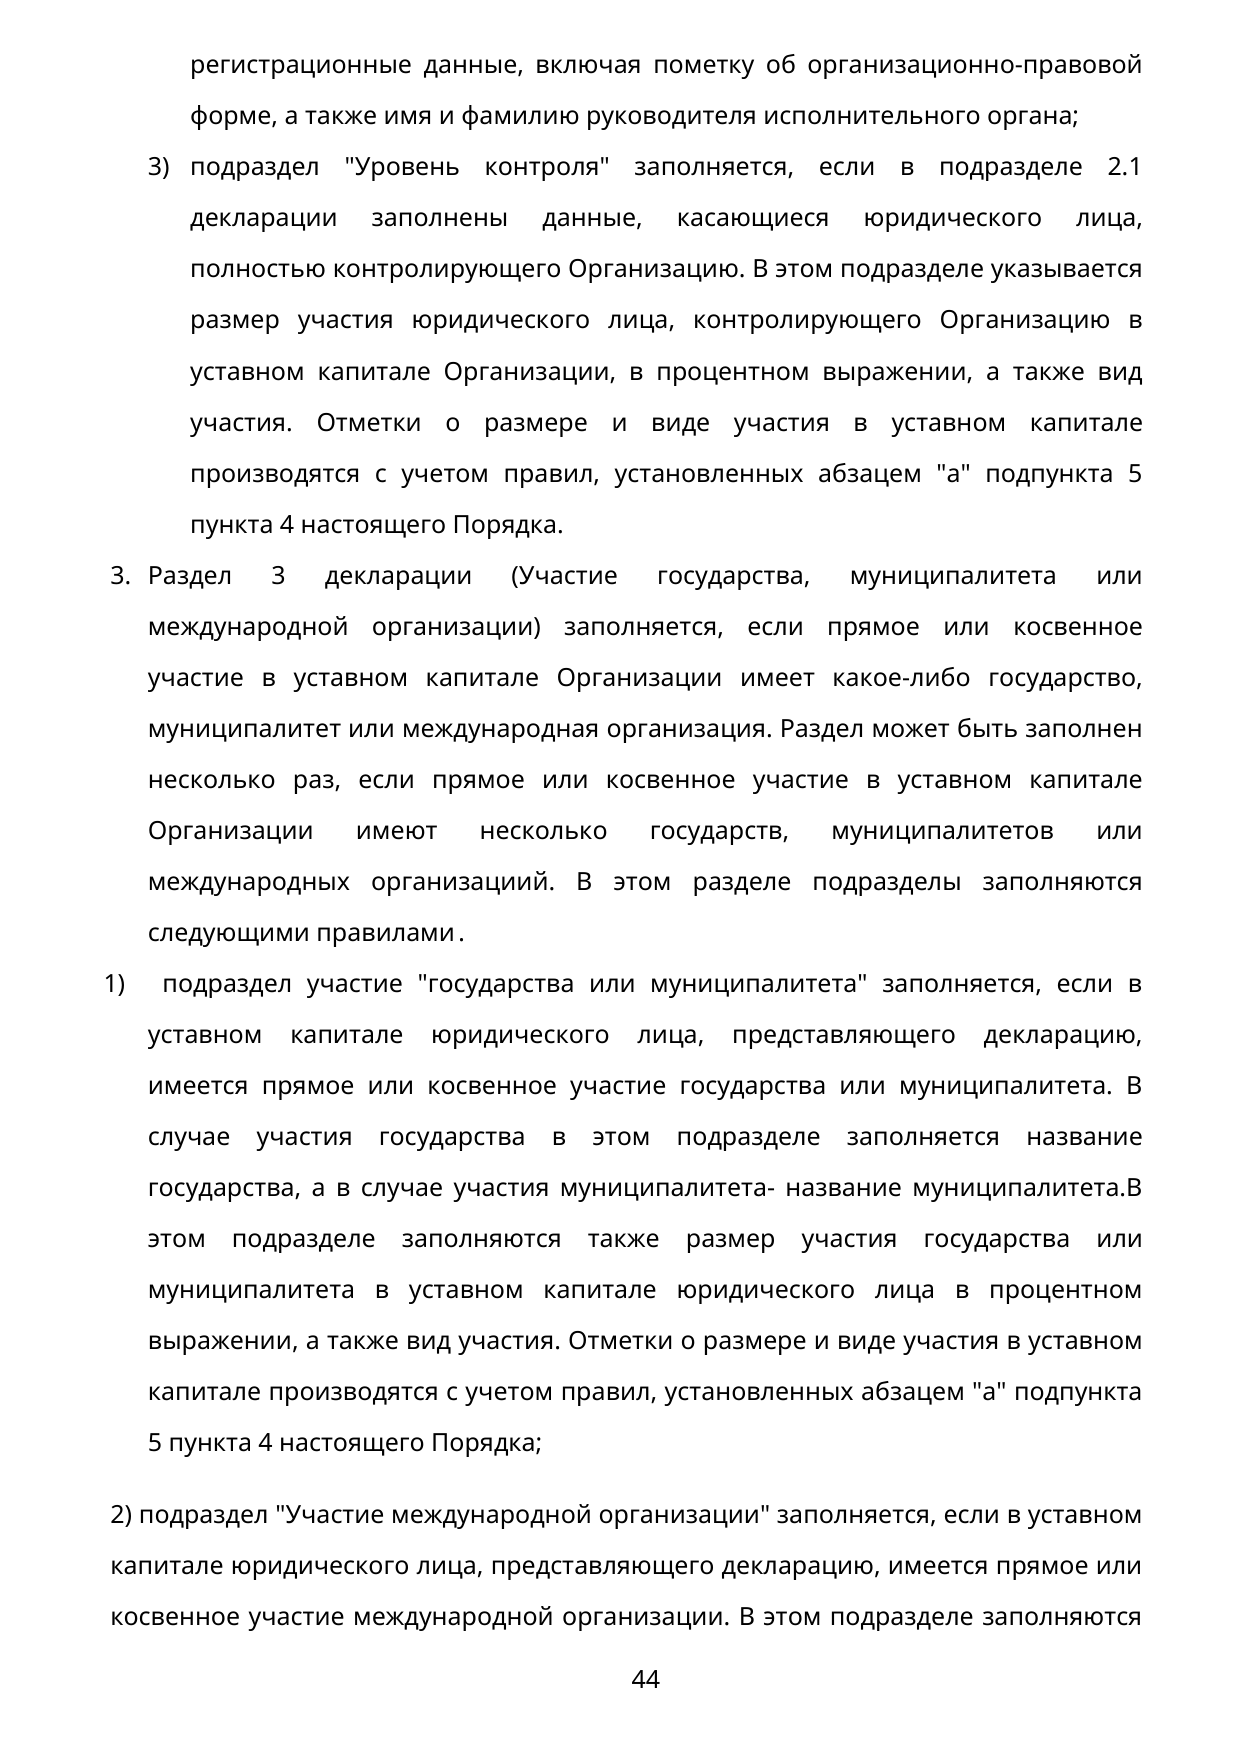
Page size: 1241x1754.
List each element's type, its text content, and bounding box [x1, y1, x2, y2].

list подраздел "Уровень контроля" заполняется, если в подразделе 2.1 декларации заполнены данные, касающиеся юридического лица, полностью контролирующего Организацию. В этом подразделе указывается размер участия юридического лица, контролирующего Организацию в уставном капитале Организации, в процентном выражении, а также вид участия. Отметки о размере и виде участия в уставном капитале производятся с учетом правил, установленных абзацем "а" подпункта 5 пункта 4 настоящего Порядка. [148, 149, 1144, 540]
list подраздел участие "государства или муниципалитета" заполняется, если в уставном капитале юридического лица, представляющего декларацию, имеется прямое или косвенное участие государства или муниципалитета. В случае участия государства в этом подразделе заполняется название государства, а в случае участия муниципалитета- название муниципалитета.В этом подразделе заполняются также размер участия государства или муниципалитета в уставном капитале юридического лица в процентном выражении, а также вид участия. Отметки о размере и виде участия в уставном капитале производятся с учетом правил, установленных абзацем "а" подпункта 5 пункта 4 настоящего Порядка; [103, 966, 1144, 1459]
list Раздел 3 декларации (Участие государства, муниципалитета или международной организации) заполняется, если прямое или косвенное участие в уставном капитале Организации имеет какое-либо государство, муниципалитет или международная организация. Раздел может быть заполнен несколько раз, если прямое или косвенное участие в уставном капитале Организации имеют несколько государств, муниципалитетов или международных организациий. В этом разделе подразделы заполняются следующими правилами․ [110, 557, 1144, 949]
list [148, 47, 1144, 132]
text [110, 1497, 1144, 1633]
